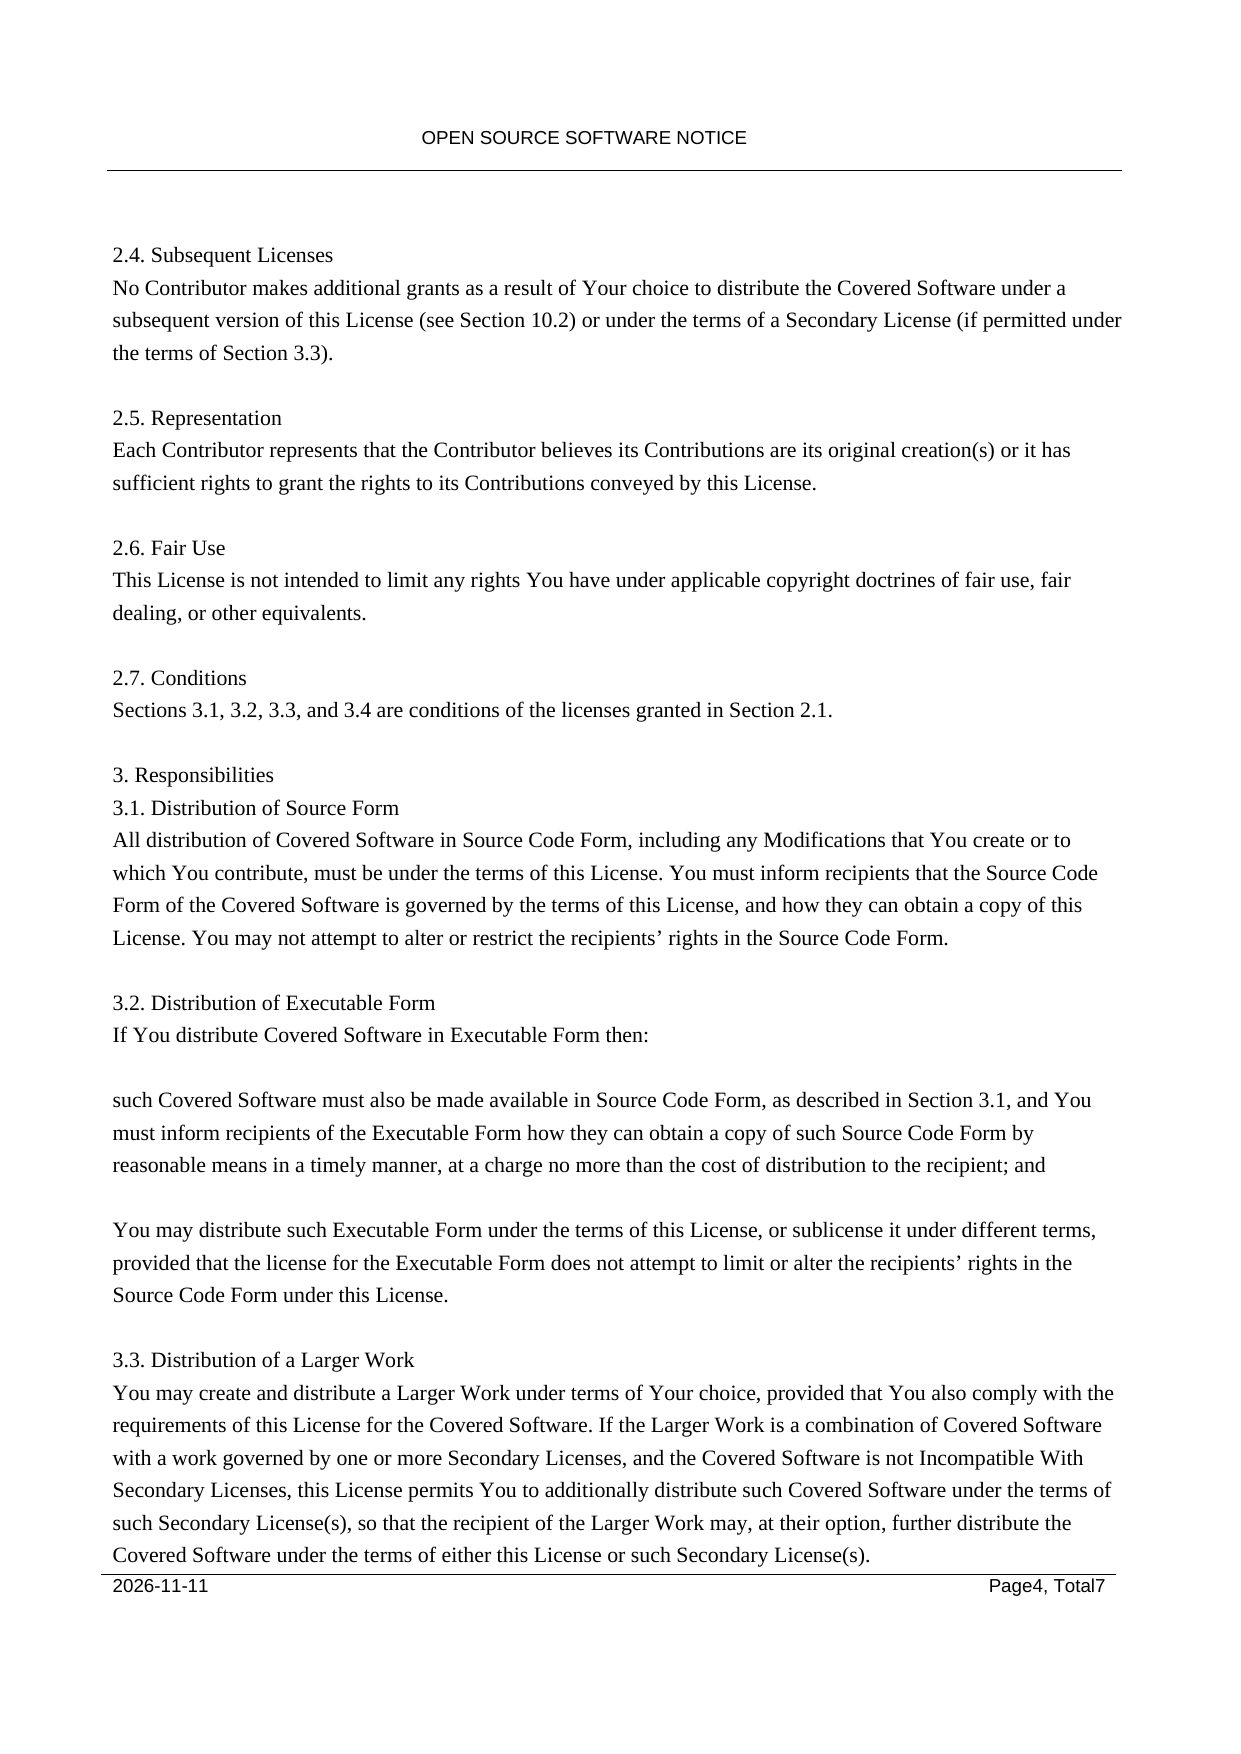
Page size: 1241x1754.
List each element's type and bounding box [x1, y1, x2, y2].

text [112, 206, 1128, 1571]
